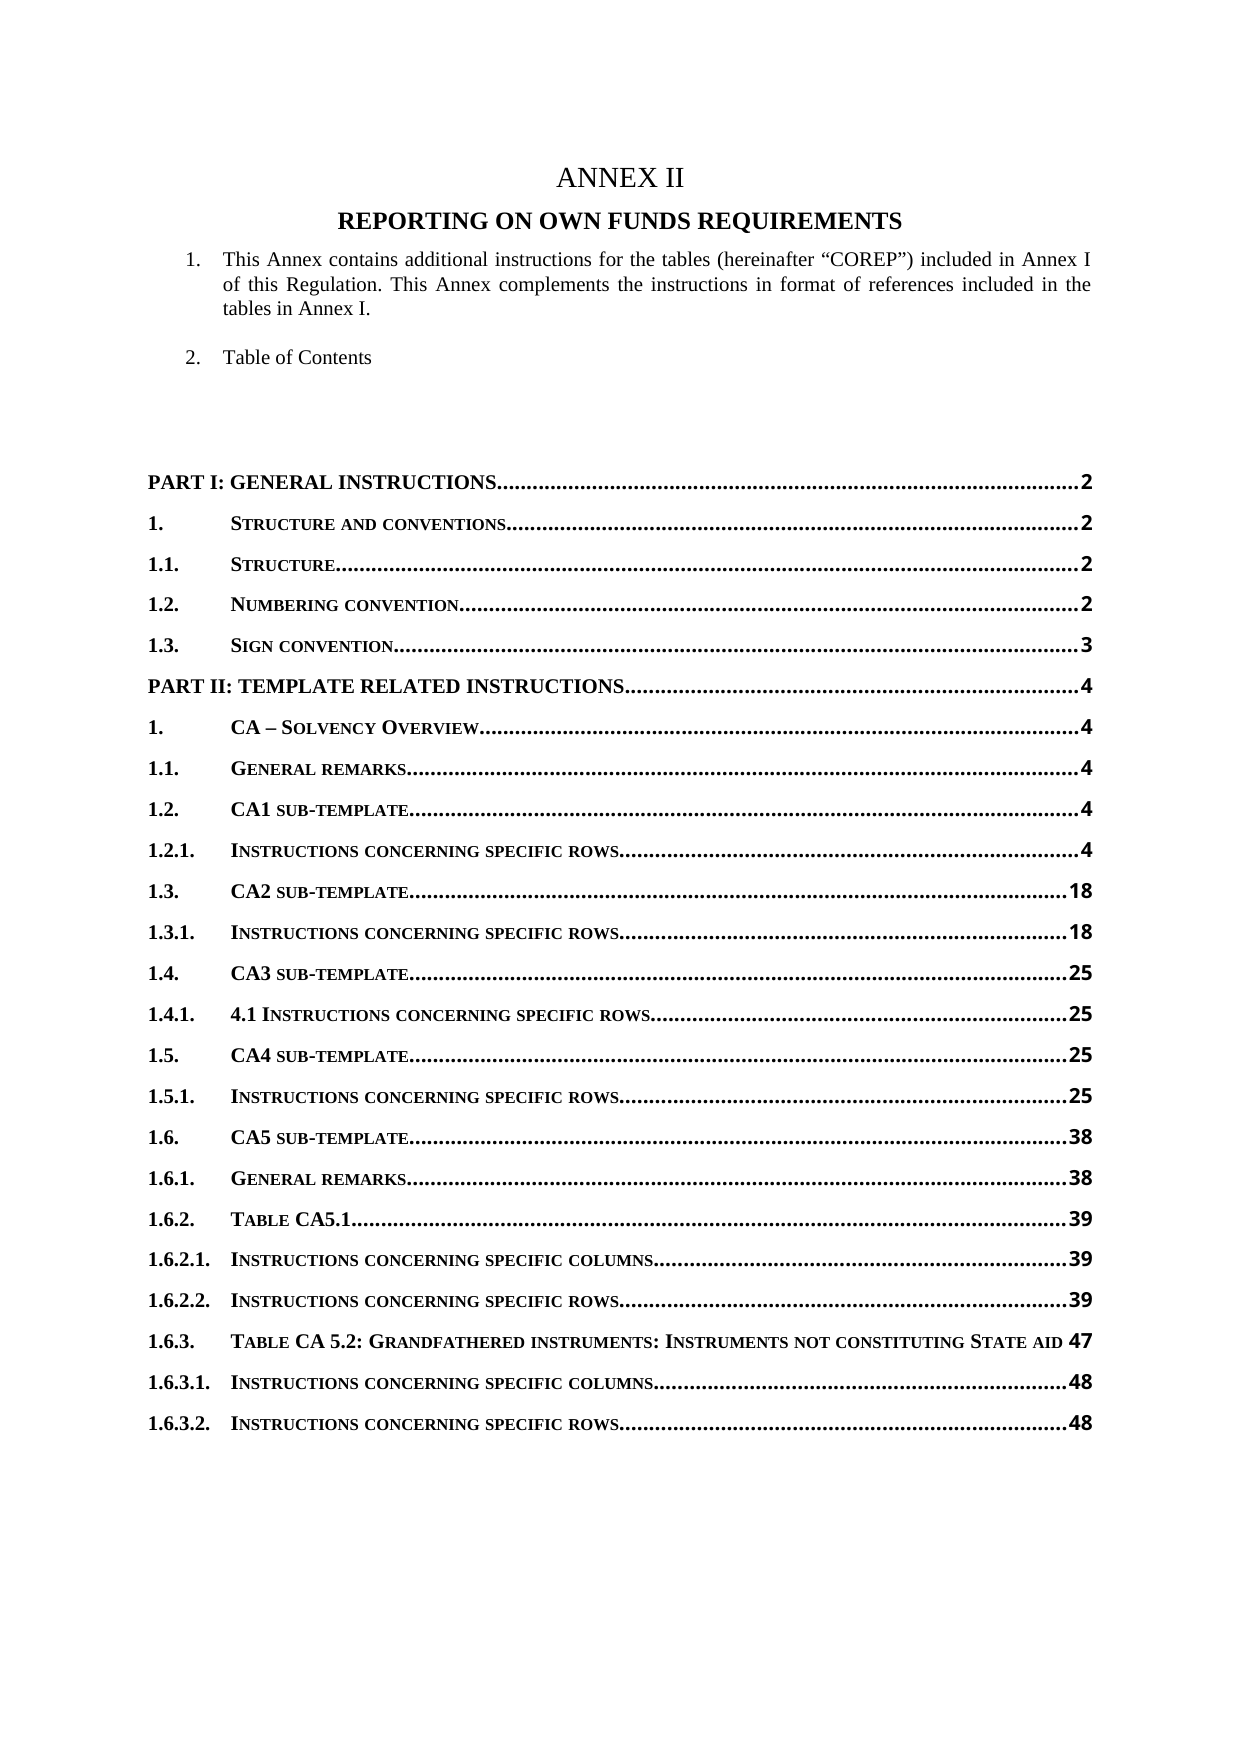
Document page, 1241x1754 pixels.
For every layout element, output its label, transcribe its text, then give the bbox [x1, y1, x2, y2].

text 1.1. General remarks 4 [148, 753, 1093, 782]
text 1.6.1. General remarks 38 [148, 1163, 1093, 1191]
text 1.6.3.2. Instructions concerning specific rows 48 [148, 1408, 1093, 1437]
text 1.2. CA1 sub-template 4 [148, 794, 1093, 823]
text 1.3. CA2 sub-template 18 [148, 876, 1093, 904]
text 1.3.1. Instructions concerning specific rows 18 [148, 917, 1093, 946]
text 1.4.1. 4.1 Instructions concerning specific rows 25 [148, 999, 1093, 1027]
text 1.6.2.2. Instructions concerning specific rows 39 [148, 1286, 1093, 1314]
text 1.5. CA4 sub-template 25 [148, 1040, 1093, 1068]
text 1.2.1. Instructions concerning specific rows 4 [148, 835, 1093, 864]
text 1.2. Numbering convention 2 [148, 589, 1093, 618]
text 1.4. CA3 sub-template 25 [148, 958, 1093, 986]
text 1. Structure and conventions 2 [148, 508, 1093, 536]
text 1.6.2. Table CA5.1 39 [148, 1204, 1093, 1232]
text 1.6. CA5 sub-template 38 [148, 1122, 1093, 1150]
text 1.6.3.1. Instructions concerning specific columns 48 [148, 1367, 1093, 1396]
text REPORTING ON OWN FUNDS REQUIREMENTS [148, 206, 1093, 235]
text 1.6.3. Table CA 5.2: Grandfathered instruments: Instruments not constituting State aid 47 [148, 1326, 1093, 1355]
text 1. CA – Solvency Overview 4 [148, 712, 1093, 741]
text 1.6.2.1. Instructions concerning specific columns 39 [148, 1244, 1093, 1273]
text PART II: TEMPLATE RELATED INSTRUCTIONS 4 [148, 671, 1093, 700]
text PART I: GENERAL INSTRUCTIONS 2 [148, 467, 1093, 495]
text This Annex contains additional instructions for the tables (hereinafter “COREP”) included in Annex I of this Regulation. This Annex complements the instructions in format of references included in the tables in Annex I. [185, 247, 1093, 319]
text 1.3. Sign convention 3 [148, 631, 1093, 659]
text 1.5.1. Instructions concerning specific rows 25 [148, 1081, 1093, 1109]
text 1.1. Structure 2 [148, 549, 1093, 577]
text ANNEX II [148, 160, 1093, 194]
text Table of Contents [185, 344, 1093, 369]
